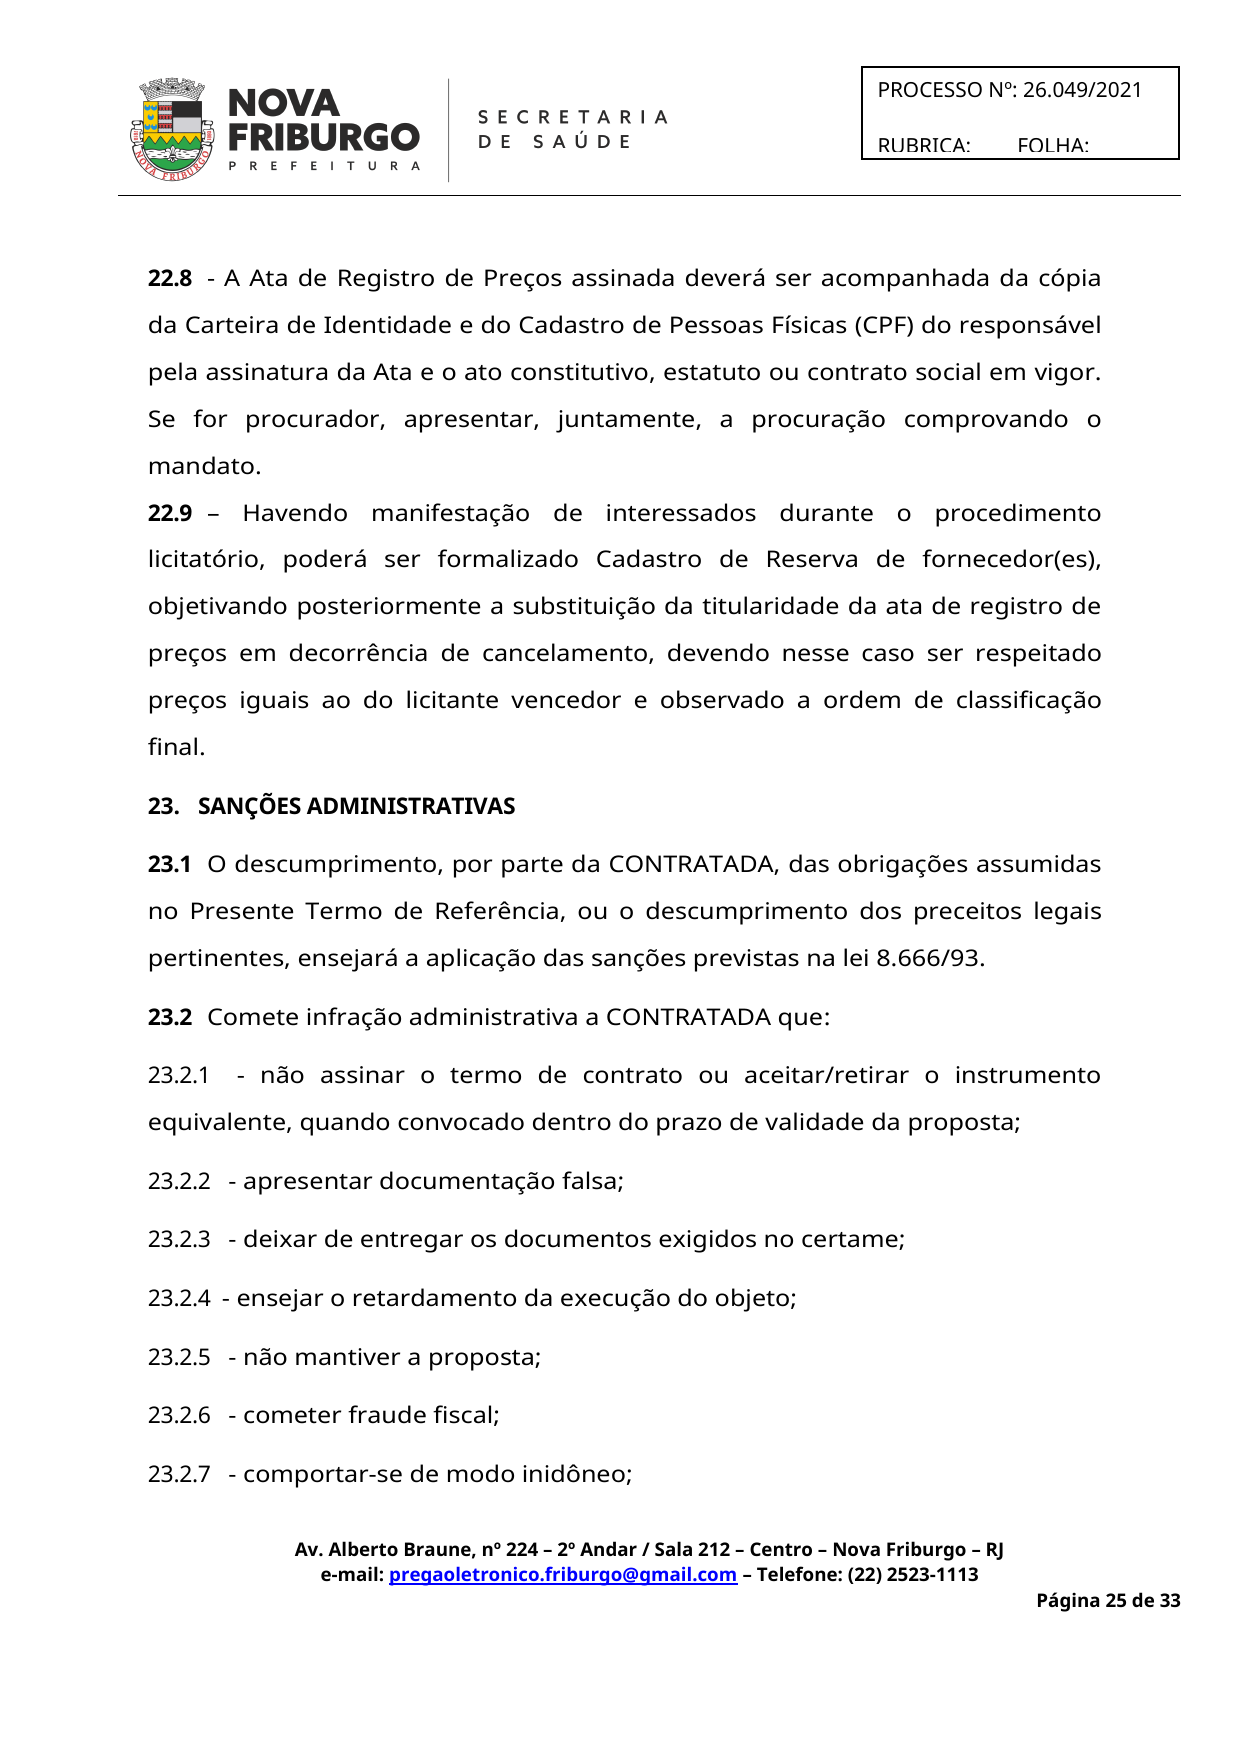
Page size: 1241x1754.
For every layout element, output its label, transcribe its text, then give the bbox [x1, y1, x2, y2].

list Comete infração administrativa a CONTRATADA que: [148, 1001, 1103, 1032]
list - ensejar o retardamento da execução do objeto; [148, 1282, 1103, 1313]
list – Havendo manifestação de interessados durante o procedimento licitatório, poderá ser formalizado Cadastro de Reserva de fornecedor(es), objetivando posteriormente a substituição da titularidade da ata de registro de preços em decorrência de cancelamento, devendo nesse caso ser respeitado preços iguais ao do licitante vencedor e observado a ordem de classificação final. [148, 497, 1103, 762]
list - A Ata de Registro de Preços assinada deverá ser acompanhada da cópia da Carteira de Identidade e do Cadastro de Pessoas Físicas (CPF) do responsável pela assinatura da Ata e o ato constitutivo, estatuto ou contrato social em vigor. Se for procurador, apresentar, juntamente, a procuração comprovando o mandato. [148, 262, 1103, 481]
list O descumprimento, por parte da CONTRATADA, das obrigações assumidas no Presente Termo de Referência, ou o descumprimento dos preceitos legais pertinentes, ensejará a aplicação das sanções previstas na lei 8.666/93. [148, 848, 1103, 973]
list - não assinar o termo de contrato ou aceitar/retirar o instrumento equivalente, quando convocado dentro do prazo de validade da proposta; [148, 1059, 1103, 1137]
subtitle SANÇÕES ADMINISTRATIVAS [148, 789, 1103, 821]
list - comportar-se de modo inidôneo; [148, 1458, 1103, 1489]
list - não mantiver a proposta; [148, 1341, 1103, 1372]
list - cometer fraude fiscal; [148, 1399, 1103, 1431]
list - deixar de entregar os documentos exigidos no certame; [148, 1223, 1103, 1255]
picture [118, 68, 683, 194]
list - apresentar documentação falsa; [148, 1165, 1103, 1196]
